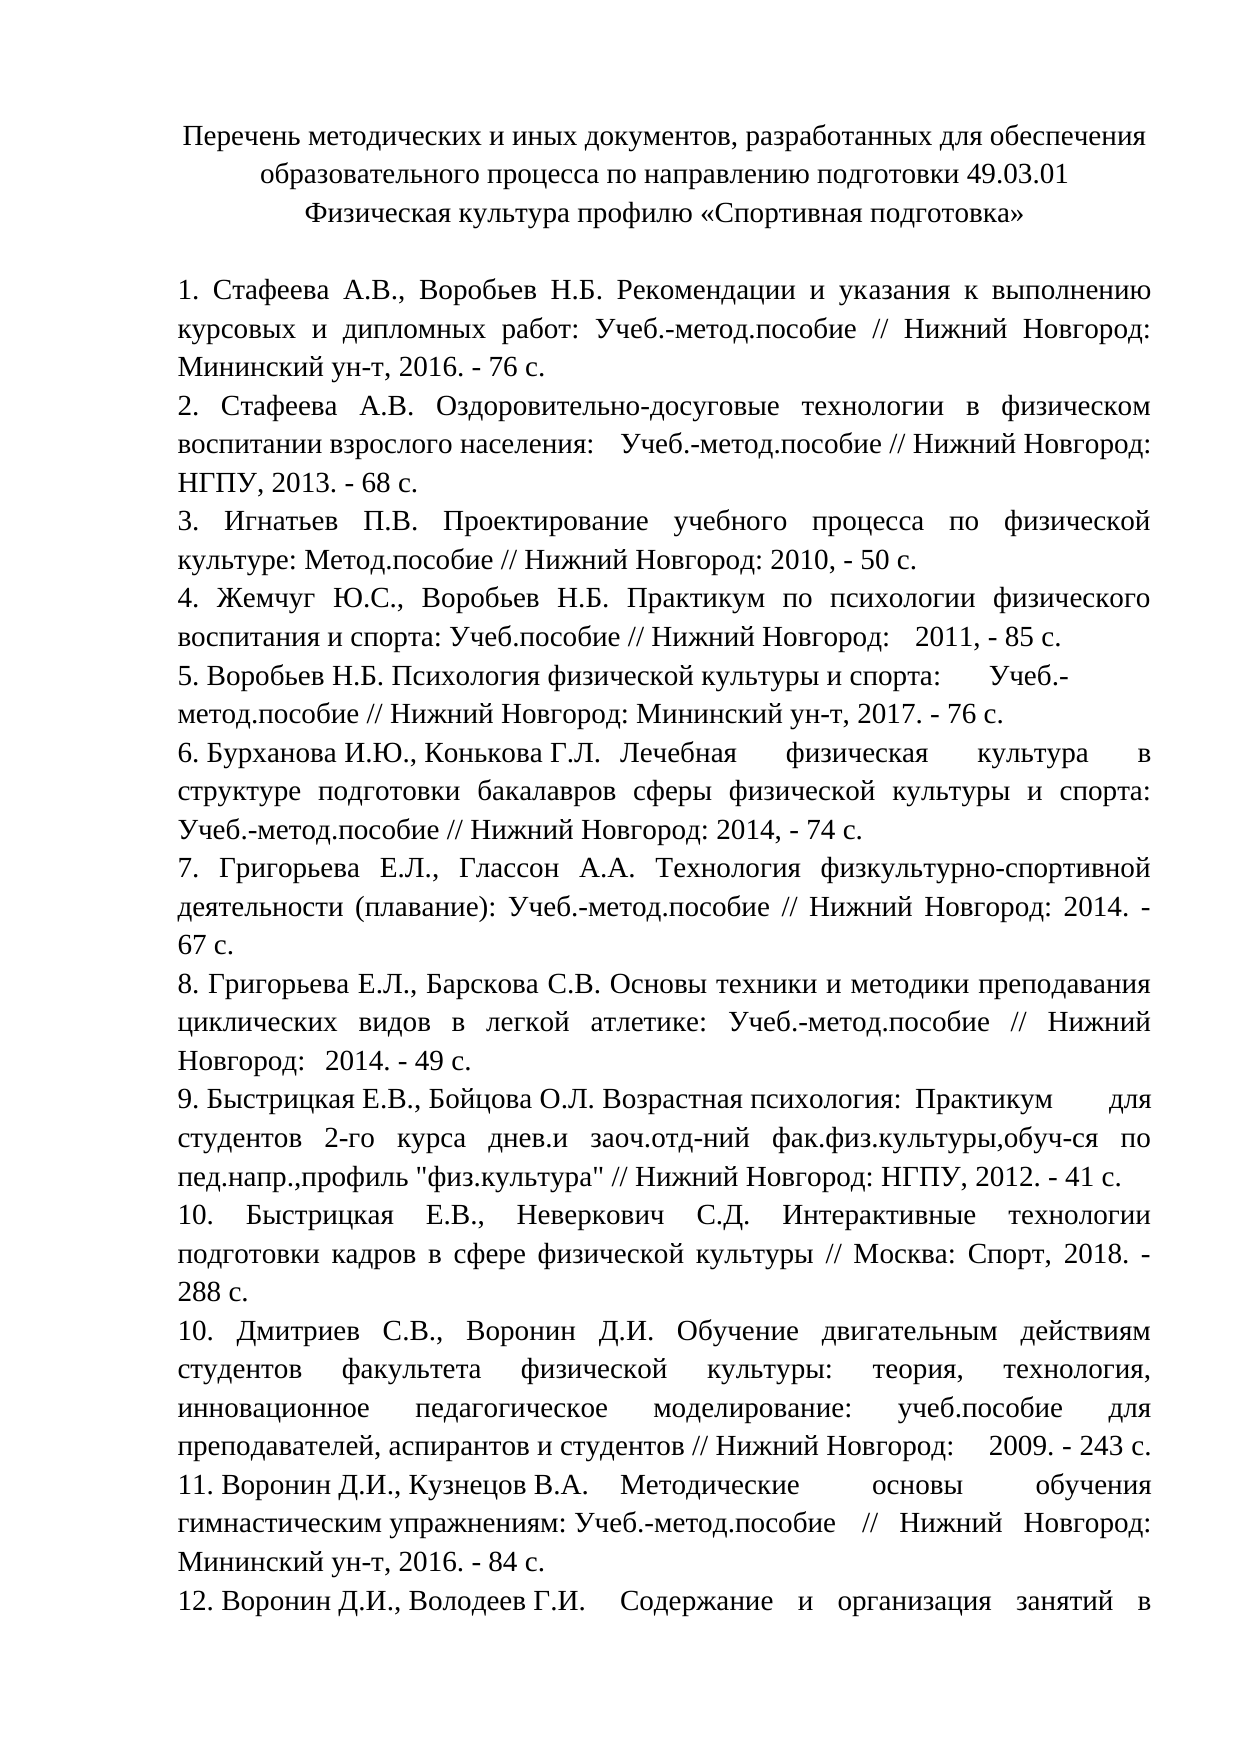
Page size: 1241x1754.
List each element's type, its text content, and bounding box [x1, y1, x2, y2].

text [177, 1583, 1152, 1616]
text 8. Григорьева Е.Л., Барскова С.В. Основы техники и методики преподавания циклических видов в легкой атлетике: Учеб.-метод.пособие // Нижний Новгород: 2014. - 49 с. [177, 966, 1152, 1077]
text 7. Григорьева Е.Л., Глассон А.А. Технология физкультурно-спортивной деятельности (плавание): Учеб.-метод.пособие // Нижний Новгород: 2014. - 67 с. [177, 850, 1152, 961]
text 4. Жемчуг Ю.С., Воробьев Н.Б. Практикум по психологии физического воспитания и спорта: Учеб.пособие // Нижний Новгород: 2011, - 85 с. [177, 581, 1152, 653]
text Физическая культура профилю «Спортивная подготовка» [177, 195, 1152, 229]
text 5. Воробьев Н.Б. Психология физической культуры и спорта: Учеб.-метод.пособие // Нижний Новгород: Мининский ун-т, 2017. - 76 с. [177, 658, 1152, 730]
text 3. Игнатьев П.В. Проектирование учебного процесса по физической культуре: Метод.пособие // Нижний Новгород: 2010, - 50 с. [177, 503, 1152, 576]
text 9. Быстрицкая Е.В., Бойцова О.Л. Возрастная психология: Практикум для студентов 2-го курса днев.и заоч.отд-ний фак.физ.культуры,обуч-ся по пед.напр.,профиль "физ.культура" // Нижний Новгород: НГПУ, 2012. - 41 с. [177, 1082, 1152, 1192]
text 1. Стафеева А.В., Воробьев Н.Б. Рекомендации и указания к выполнению курсовых и дипломных работ: Учеб.-метод.пособие // Нижний Новгород: Мининский ун-т, 2016. - 76 с. [177, 272, 1152, 383]
text 10. Дмитриев С.В., Воронин Д.И. Обучение двигательным действиям студентов факультета физической культуры: теория, технология, инновационное педагогическое моделирование: учеб.пособие для преподавателей, аспирантов и студентов // Нижний Новгород: 2009. - 243 с. 11. Воронин Д.И., Кузнецов В.А. Методические основы обучения гимнастическим упражнениям: Учеб.-метод.пособие // Нижний Новгород: Мининский ун-т, 2016. - 84 с. [177, 1313, 1152, 1578]
text 6. Бурханова И.Ю., Конькова Г.Л. Лечебная физическая культура в структуре подготовки бакалавров сферы физической культуры и спорта: Учеб.-метод.пособие // Нижний Новгород: 2014, - 74 с. [177, 735, 1152, 845]
text 2. Стафеева А.В. Оздоровительно-досуговые технологии в физическом воспитании взрослого населения: Учеб.-метод.пособие // Нижний Новгород: НГПУ, 2013. - 68 с. [177, 388, 1152, 498]
text 10. Быстрицкая Е.В., Неверкович С.Д. Интерактивные технологии подготовки кадров в сфере физической культуры // Москва: Спорт, 2018. - 288 с. [177, 1197, 1152, 1308]
text Перечень методических и иных документов, разработанных для обеспечения образовательного процесса по направлению подготовки 49.03.01 [177, 118, 1152, 190]
